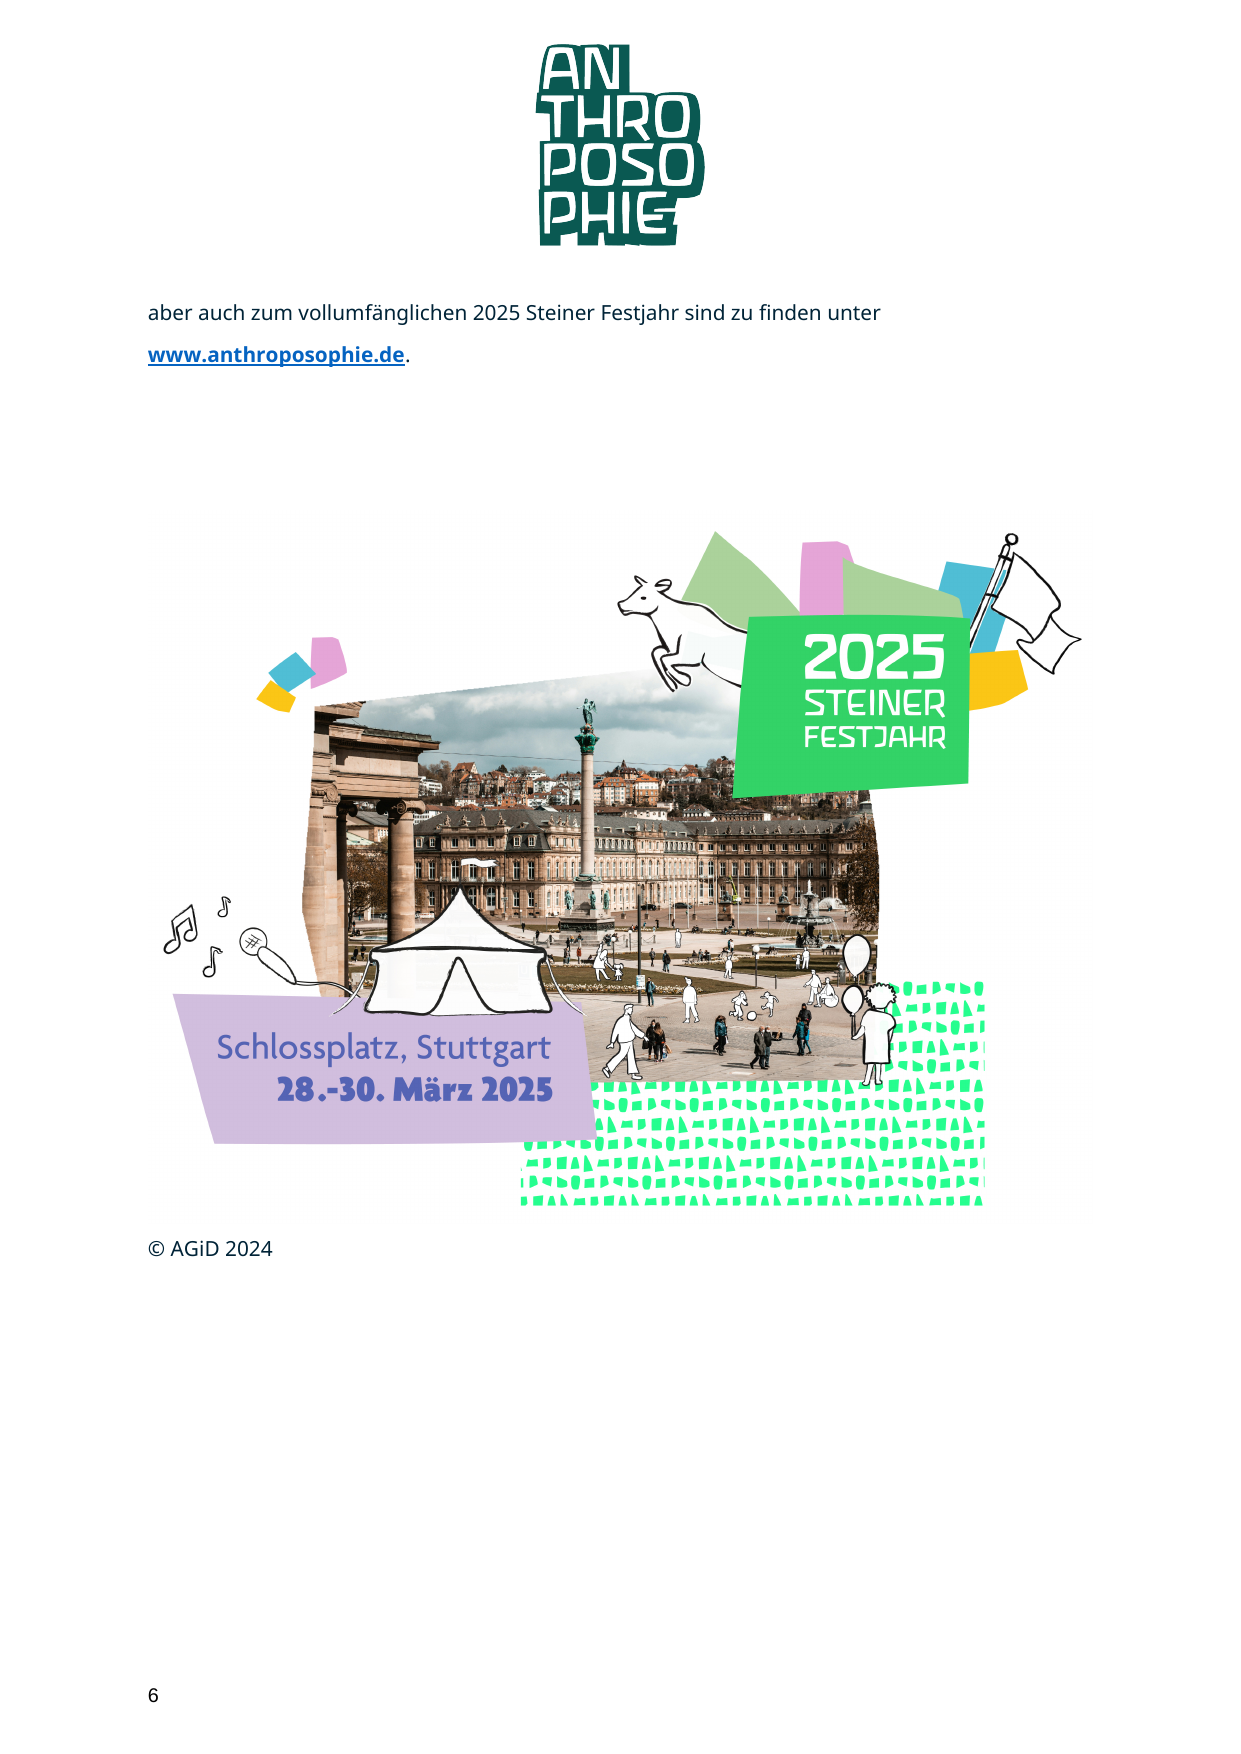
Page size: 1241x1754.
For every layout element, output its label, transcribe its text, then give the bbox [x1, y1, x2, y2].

text © AGiD 2024 [148, 1234, 1093, 1263]
picture [147, 510, 1093, 1224]
picture [535, 44, 705, 246]
